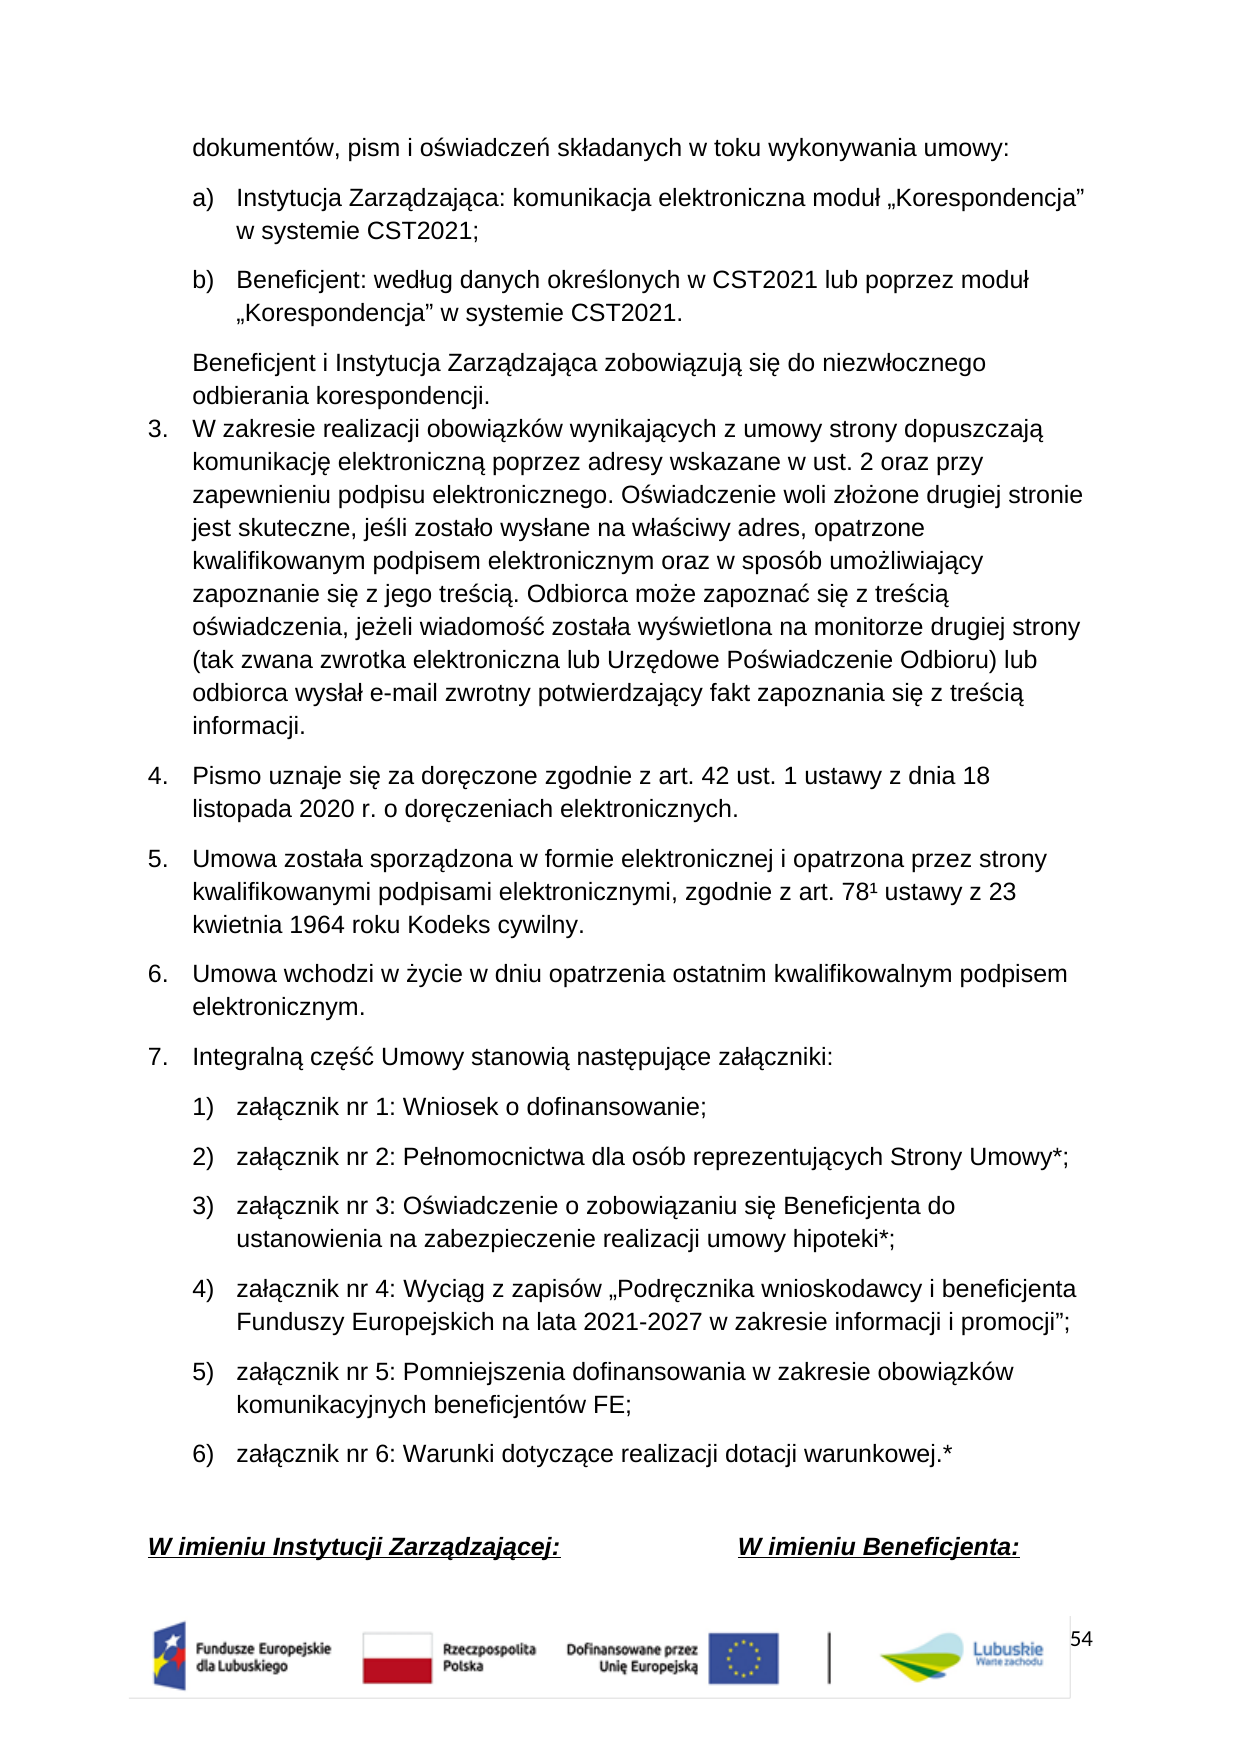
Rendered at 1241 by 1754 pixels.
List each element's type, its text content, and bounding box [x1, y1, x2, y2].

text W imieniu Instytucji Zarządzającej: W imieniu Beneficjenta: [148, 1532, 1093, 1561]
list Pismo uznaje się za doręczone zgodnie z art. 42 ust. 1 ustawy z dnia 18 listopada 2020 r. o doręczeniach elektronicznych. [148, 761, 1093, 823]
list załącznik nr 5: Pomniejszenia dofinansowania w zakresie obowiązków komunikacyjnych beneficjentów FE; [192, 1357, 1093, 1418]
picture [128, 1616, 1072, 1700]
list Integralną część Umowy stanowią następujące załączniki: [148, 1042, 1093, 1071]
list Instytucja Zarządzająca: komunikacja elektroniczna moduł „Korespondencja” w systemie CST2021; [192, 183, 1093, 244]
list załącznik nr 6: Warunki dotyczące realizacji dotacji warunkowej.* [192, 1439, 1093, 1468]
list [148, 133, 1093, 162]
list załącznik nr 4: Wyciąg z zapisów „Podręcznika wnioskodawcy i beneficjenta Funduszy Europejskich na lata 2021-2027 w zakresie informacji i promocji”; [192, 1274, 1093, 1336]
list Beneficjent: według danych określonych w CST2021 lub poprzez moduł „Korespondencja” w systemie CST2021. [192, 265, 1093, 327]
list Umowa została sporządzona w formie elektronicznej i opatrzona przez strony kwalifikowanymi podpisami elektronicznymi, zgodnie z art. 78¹ ustawy z 23 kwietnia 1964 roku Kodeks cywilny. [148, 844, 1093, 938]
list Umowa wchodzi w życie w dniu opatrzenia ostatnim kwalifikowalnym podpisem elektronicznym. [148, 959, 1093, 1021]
list załącznik nr 3: Oświadczenie o zobowiązaniu się Beneficjenta do ustanowienia na zabezpieczenie realizacji umowy hipoteki*; [192, 1191, 1093, 1253]
list W zakresie realizacji obowiązków wynikających z umowy strony dopuszczają komunikację elektroniczną poprzez adresy wskazane w ust. 2 oraz przy zapewnieniu podpisu elektronicznego. Oświadczenie woli złożone drugiej stronie jest skuteczne, jeśli zostało wysłane na właściwy adres, opatrzone kwalifikowanym podpisem elektronicznym oraz w sposób umożliwiający zapoznanie się z jego treścią. Odbiorca może zapoznać się z treścią oświadczenia, jeżeli wiadomość została wyświetlona na monitorze drugiej strony (tak zwana zwrotka elektroniczna lub Urzędowe Poświadczenie Odbioru) lub odbiorca wysłał e-mail zwrotny potwierdzający fakt zapoznania się z treścią informacji. [148, 414, 1093, 740]
list załącznik nr 1: Wniosek o dofinansowanie; [192, 1092, 1093, 1121]
text Beneficjent i Instytucja Zarządzająca zobowiązują się do niezwłocznego odbierania korespondencji. [192, 348, 1093, 410]
list załącznik nr 2: Pełnomocnictwa dla osób reprezentujących Strony Umowy*; [192, 1141, 1093, 1170]
